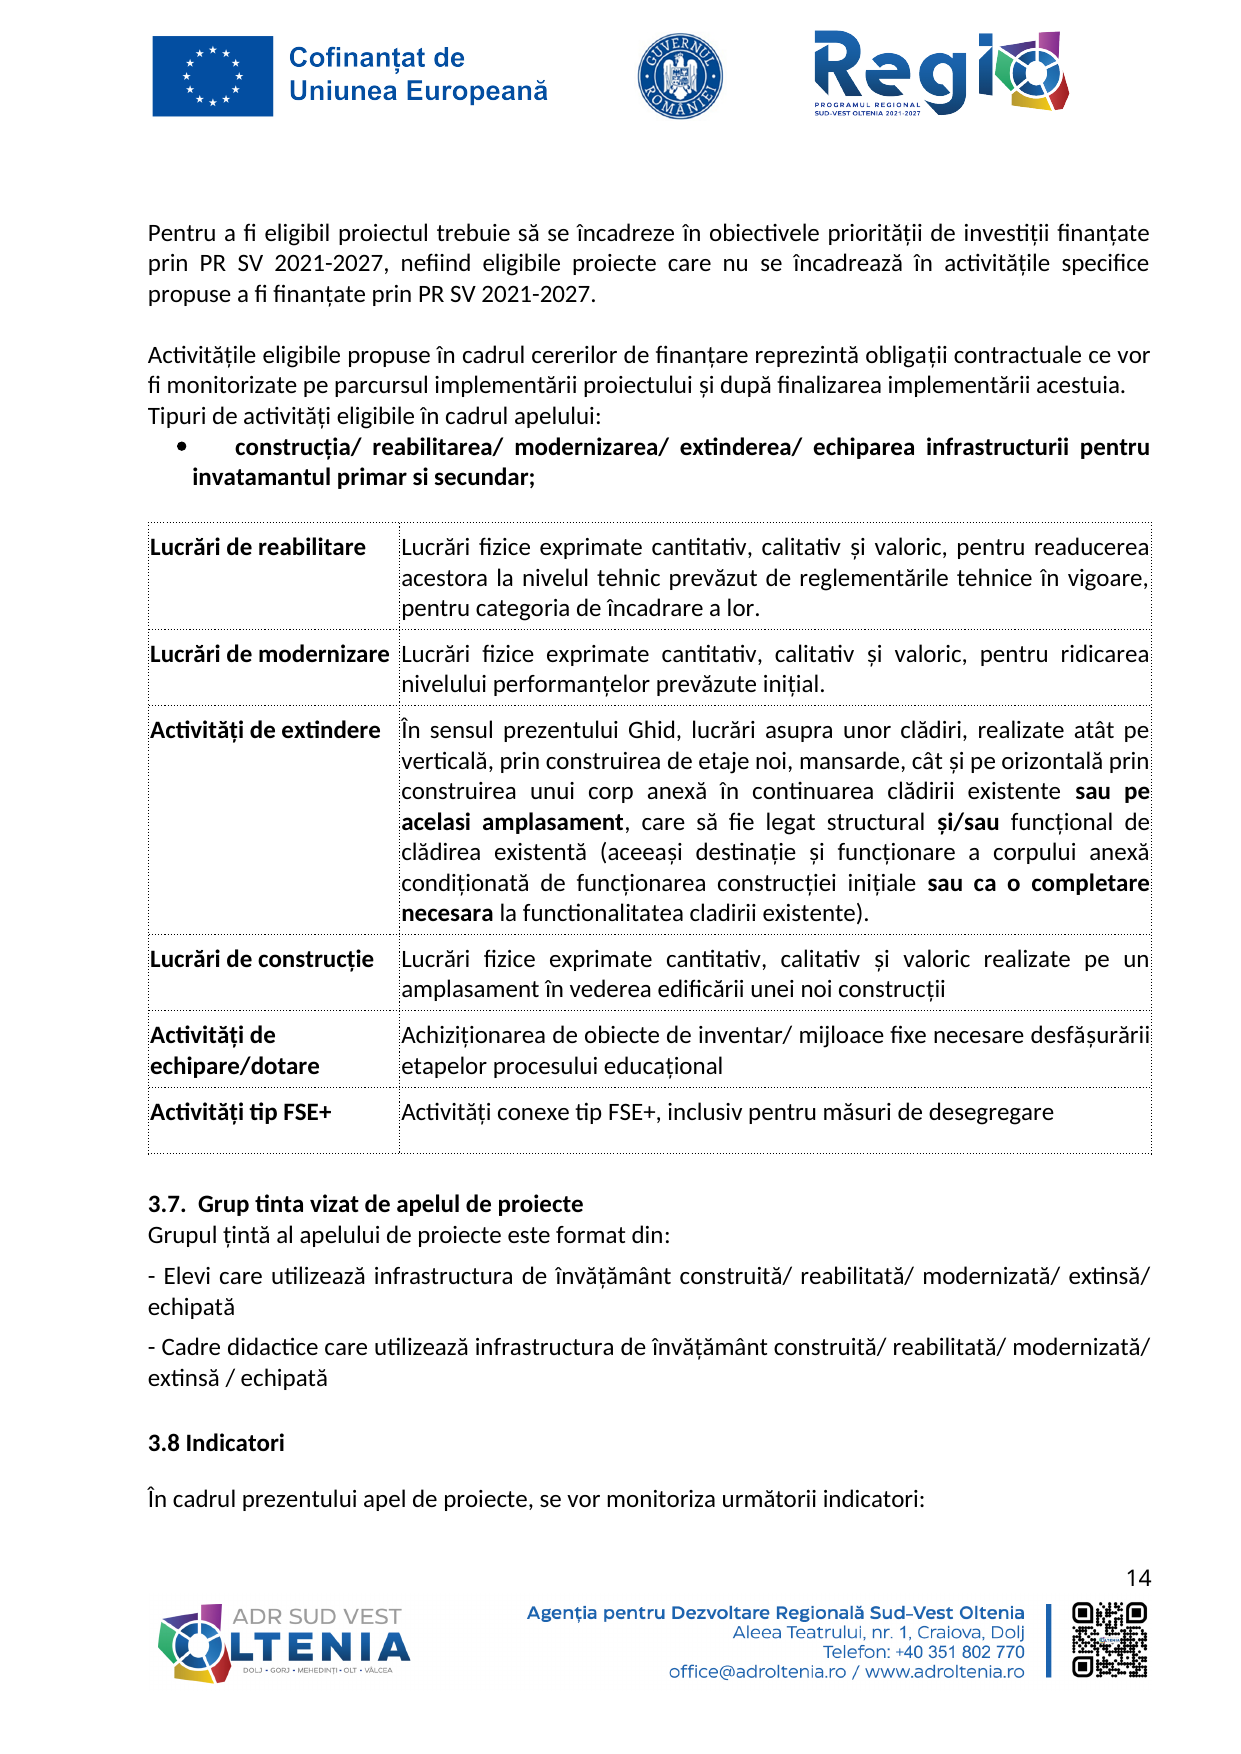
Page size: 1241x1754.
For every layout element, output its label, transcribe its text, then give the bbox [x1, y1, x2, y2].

text Grupul țintă al apelului de proiecte este format din: [148, 1219, 1152, 1250]
picture [812, 29, 1071, 119]
text Tipuri de activități eligibile în cadrul apelului: [148, 400, 1152, 431]
table_header Lucrări fizice exprimate cantitativ, calitativ şi valoric, pentru readucerea acestora la nivelul tehnic prevăzut de reglementările tehnice în vigoare, pentru categoria de încadrare a lor. [399, 522, 1152, 629]
text - Cadre didactice care utilizează infrastructura de învățământ construită/ reabilitată/ modernizată/ extinsă / echipată [148, 1332, 1152, 1393]
table_cell Lucrări fizice exprimate cantitativ, calitativ şi valoric realizate pe un amplasament în vederea edificării unei noi construcţii [399, 934, 1152, 1010]
picture [148, 1593, 1152, 1691]
table_cell Lucrări de construcţie [148, 934, 399, 1010]
table_cell Lucrări fizice exprimate cantitativ, calitativ şi valoric, pentru ridicarea nivelului performanţelor prevăzute iniţial. [399, 629, 1152, 705]
table_cell Activităţi de extindere [148, 705, 399, 934]
text - Elevi care utilizează infrastructura de învățământ construită/ reabilitată/ modernizată/ extinsă/ echipată [148, 1260, 1152, 1321]
table_cell Achiziţionarea de obiecte de inventar/ mijloace fixe necesare desfăşurării etapelor procesului educaţional [399, 1010, 1152, 1087]
picture [633, 31, 728, 121]
table_cell Activități tip FSE+ [148, 1087, 399, 1153]
text 3.7. Grup tinta vizat de apelul de proiecte [148, 1189, 1152, 1219]
text Activităţile eligibile propuse în cadrul cererilor de finanțare reprezintă obligaţii contractuale ce vor fi monitorizate pe parcursul implementării proiectului şi după finalizarea implementării acestuia. [148, 339, 1152, 400]
text Pentru a fi eligibil proiectul trebuie să se încadreze în obiectivele priorității de investiții finanțate prin PR SV 2021-2027, nefiind eligibile proiecte care nu se încadrează în activitățile specifice propuse a fi finanțate prin PR SV 2021-2027. [148, 217, 1152, 309]
text În cadrul prezentului apel de proiecte, se vor monitoriza următorii indicatori: [148, 1483, 1152, 1513]
table_cell Lucrări de modernizare [148, 629, 399, 705]
table_cell Activităţi de echipare/dotare [148, 1010, 399, 1087]
subtitle 3.8 Indicatori [148, 1427, 1152, 1458]
table_header Lucrări de reabilitare [148, 522, 399, 629]
table_cell În sensul prezentului Ghid, lucrări asupra unor clădiri, realizate atât pe verticală, prin construirea de etaje noi, mansarde, cât şi pe orizontală prin construirea unui corp anexă în continuarea clădirii existente sau pe acelasi amplasament, care să fie legat structural şi/sau funcţional de clădirea existentă (aceeaşi destinaţie şi funcţionare a corpului anexă condiţionată de funcţionarea construcţiei iniţiale sau ca o completare necesara la functionalitatea cladirii existente). [399, 705, 1152, 934]
list construcția/ reabilitarea/ modernizarea/ extinderea/ echiparea infrastructurii pentru invatamantul primar si secundar; [177, 431, 1152, 492]
table_cell Activități conexe tip FSE+, inclusiv pentru măsuri de desegregare [399, 1087, 1152, 1153]
picture [147, 31, 550, 120]
